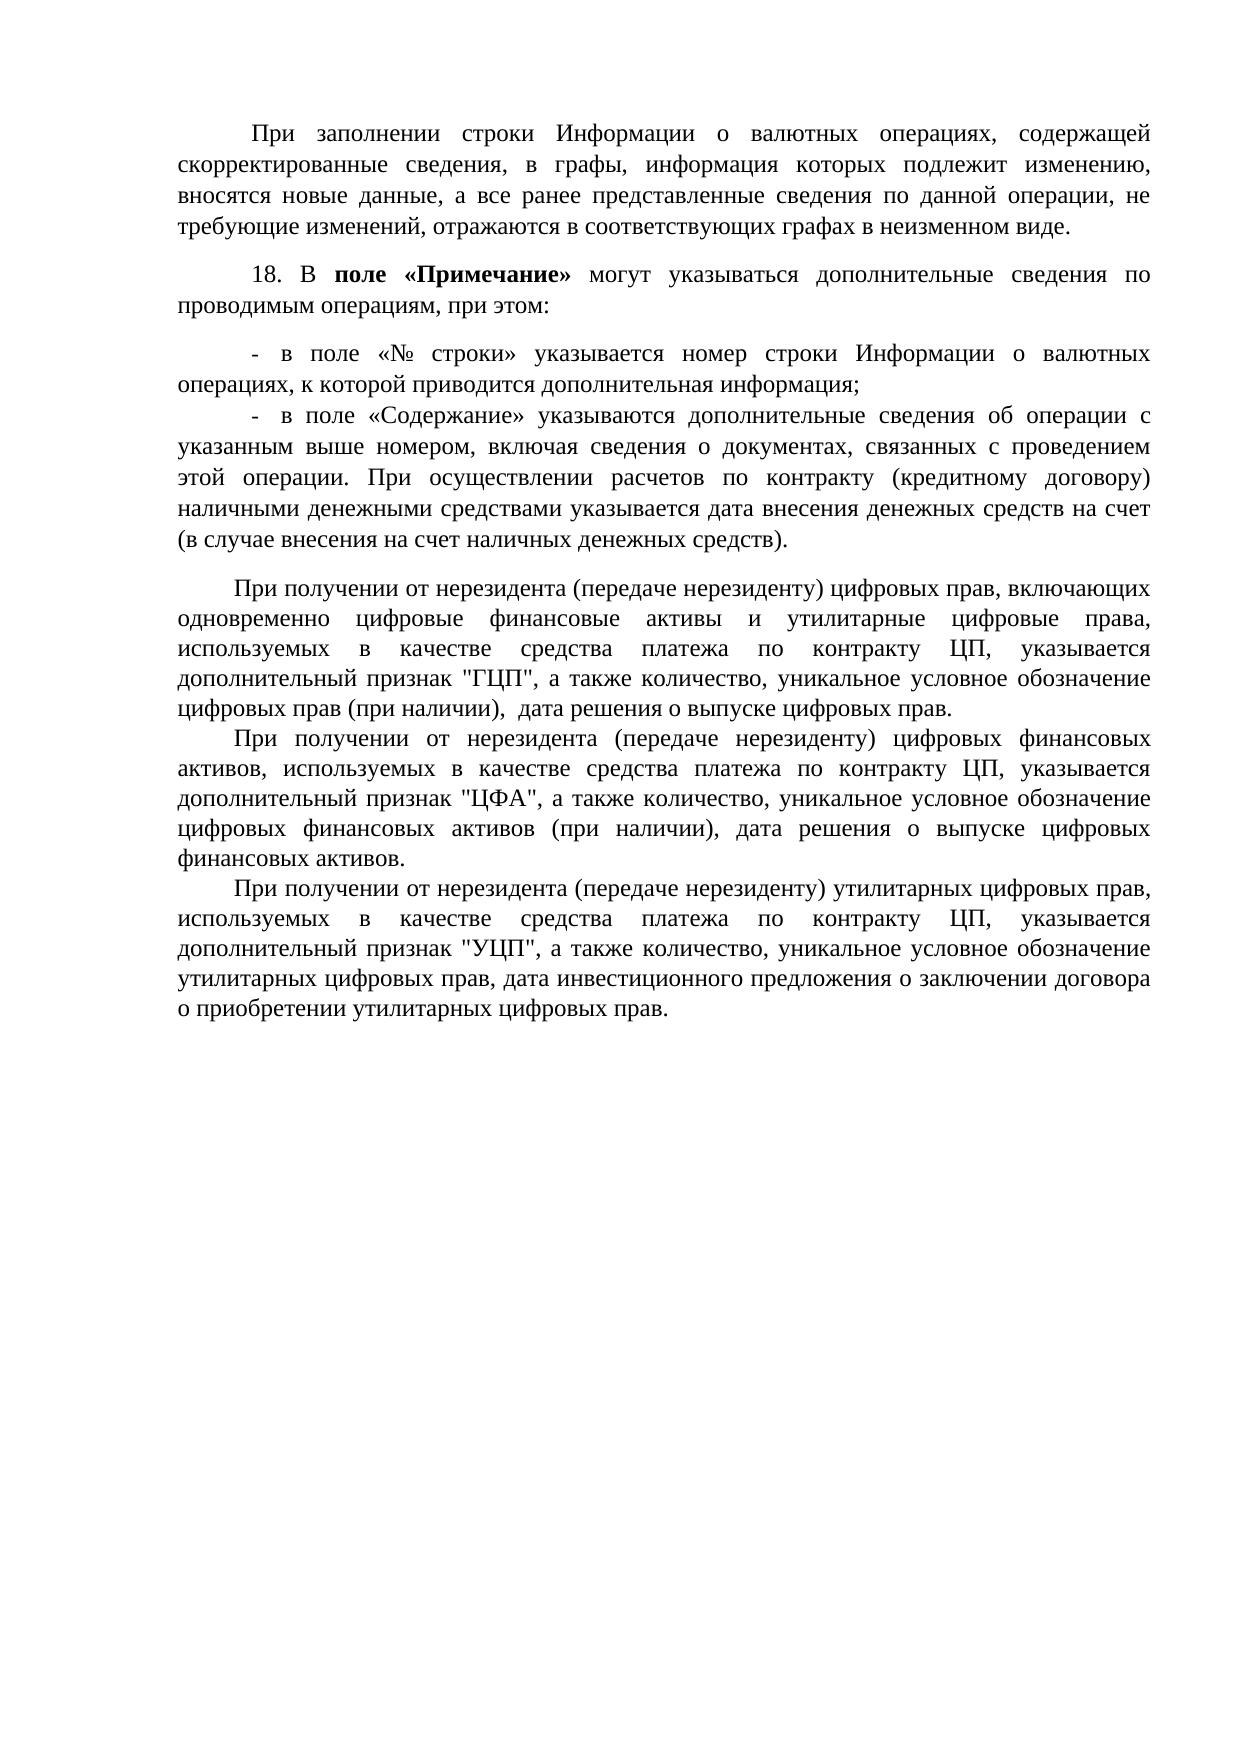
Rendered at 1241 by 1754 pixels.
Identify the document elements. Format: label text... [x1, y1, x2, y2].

text При заполнении строки Информации о валютных операциях, содержащей скорректированные сведения, в графы, информация которых подлежит изменению, вносятся новые данные, а все ранее представленные сведения по данной операции, не требующие изменений, отражаются в соответствующих графах в неизменном виде. [177, 118, 1152, 240]
text При получении от нерезидента (передаче нерезиденту) утилитарных цифровых прав, используемых в качестве средства платежа по контракту ЦП, указывается дополнительный признак "УЦП", а также количество, уникальное условное обозначение утилитарных цифровых прав, дата инвестиционного предложения о заключении договора о приобретении утилитарных цифровых прав. [177, 888, 1152, 1038]
text При получении от нерезидента (передаче нерезиденту) цифровых прав, включающих одновременно цифровые финансовые активы и утилитарные цифровые права, используемых в качестве средства платежа по контракту ЦП, указывается дополнительный признак "ГЦП", а также количество, уникальное условное обозначение цифровых прав (при наличии), дата решения о выпуске цифровых прав. [177, 588, 1152, 738]
text При получении от нерезидента (передаче нерезиденту) цифровых финансовых активов, используемых в качестве средства платежа по контракту ЦП, указывается дополнительный признак "ЦФА", а также количество, уникальное условное обозначение цифровых финансовых активов (при наличии), дата решения о выпуске цифровых финансовых активов. [177, 738, 1152, 888]
text 18. В поле «Примечание» могут указываться дополнительные сведения по проводимым операциям, при этом: [177, 259, 1152, 319]
list в поле «№ строки» указывается номер строки Информации о валютных операциях, к которой приводится дополнительная информация; [177, 338, 1152, 397]
list в поле «Содержание» указываются дополнительные сведения об операции с указанным выше номером, включая сведения о документах, связанных с проведением этой операции. При осуществлении расчетов по контракту (кредитному договору) наличными денежными средствами указывается дата внесения денежных средств на счет (в случае внесения на счет наличных денежных средств). [177, 416, 1152, 569]
